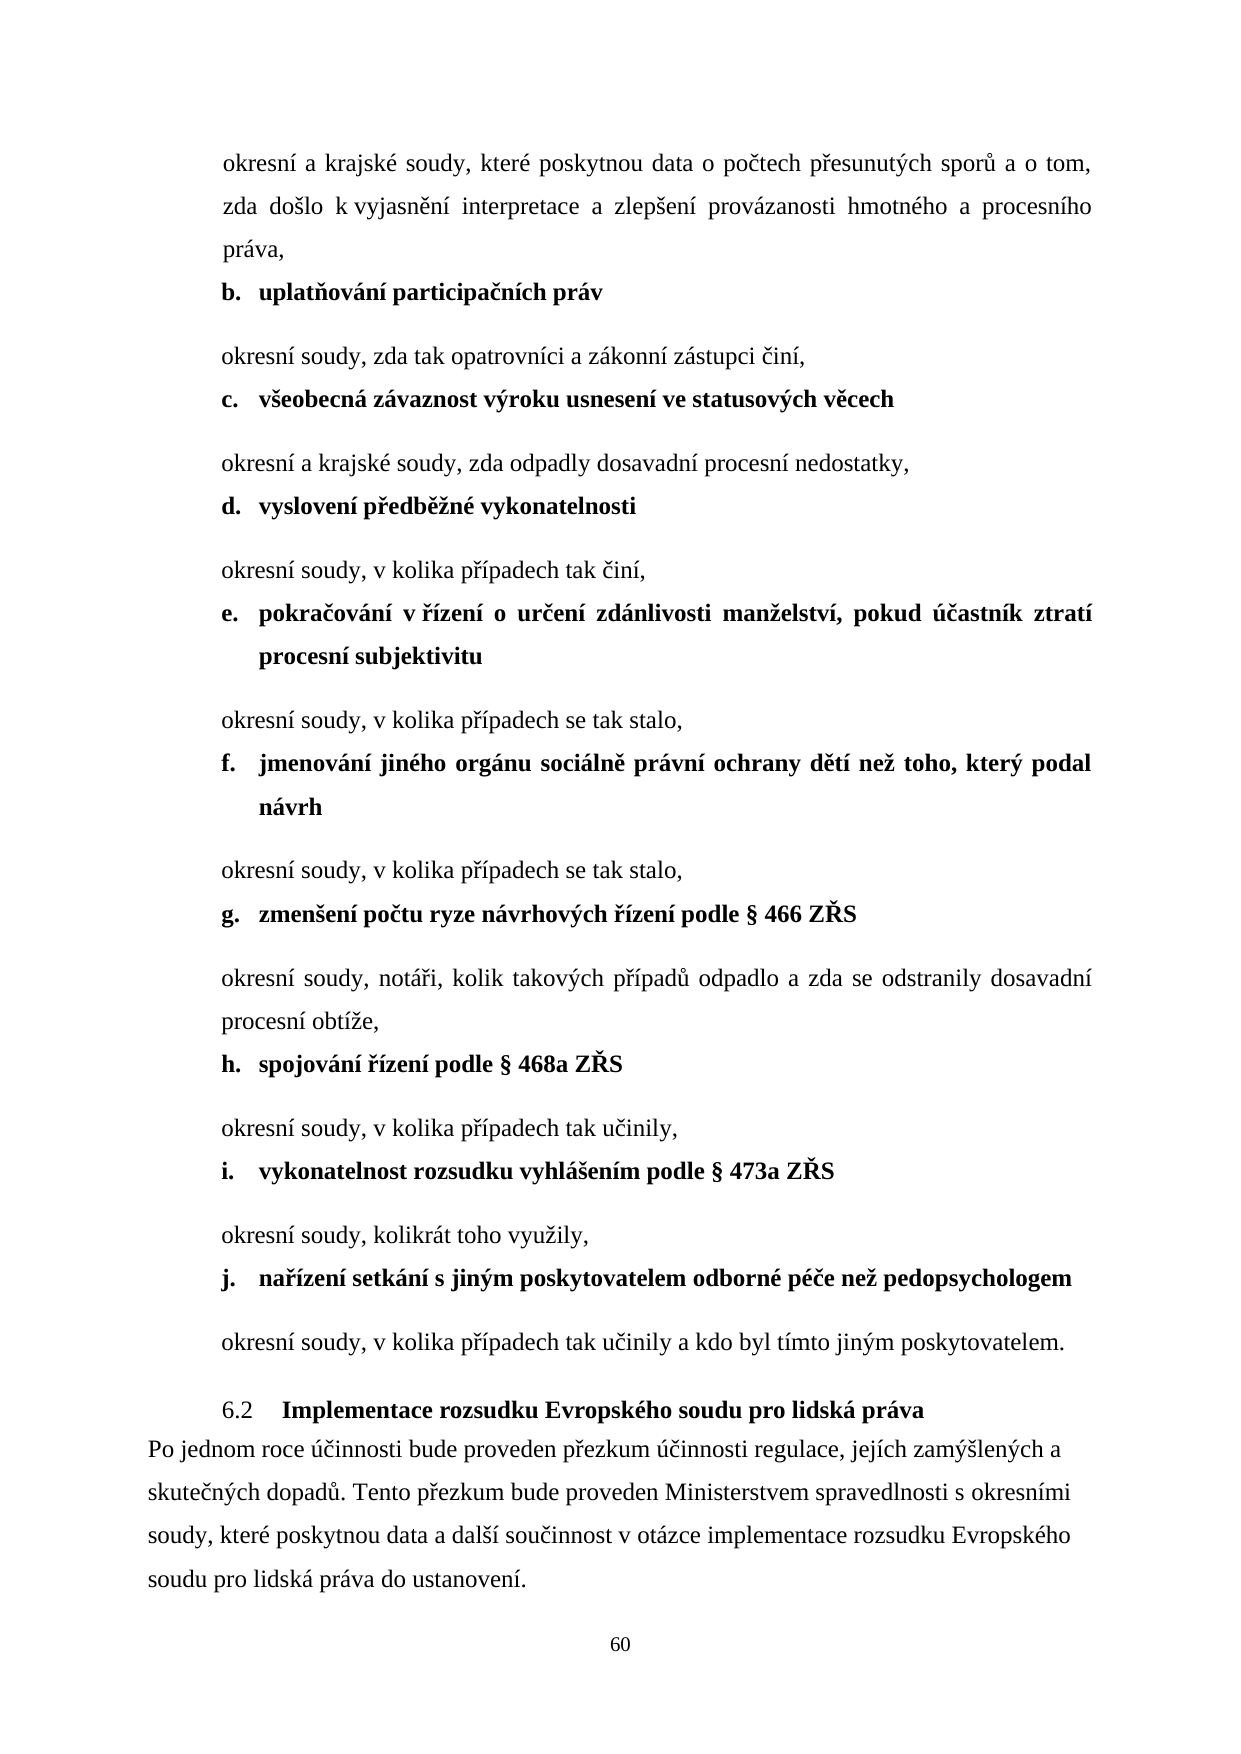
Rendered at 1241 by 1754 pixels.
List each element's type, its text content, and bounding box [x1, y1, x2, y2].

text okresní soudy, v kolika případech tak činí, [221, 555, 1093, 584]
text okresní soudy, v kolika případech tak učinily, [221, 1113, 1093, 1142]
text Po jednom roce účinnosti bude proveden přezkum účinnosti regulace, jejích zamýšlených a skutečných dopadů. Tento přezkum bude proveden Ministerstvem spravedlnosti s okresními soudy, které poskytnou data a další součinnost v otázce implementace rozsudku Evropského soudu pro lidská práva do ustanovení. [148, 1434, 1093, 1592]
list uplatňování participačních práv [221, 277, 1093, 306]
list jmenování jiného orgánu sociálně právní ochrany dětí než toho, který podal návrh [221, 748, 1093, 820]
list spojování řízení podle § 468a ZŘS [221, 1049, 1093, 1078]
text okresní a krajské soudy, které poskytnou data o počtech přesunutých sporů a o tom, zda došlo k vyjasnění interpretace a zlepšení provázanosti hmotného a procesního práva, [223, 148, 1093, 263]
list pokračování v řízení o určení zdánlivosti manželství, pokud účastník ztratí procesní subjektivitu [221, 598, 1093, 670]
text okresní soudy, v kolika případech se tak stalo, [221, 856, 1093, 884]
list nařízení setkání s jiným poskytovatelem odborné péče než pedopsychologem [221, 1263, 1093, 1292]
text okresní soudy, v kolika případech se tak stalo, [221, 705, 1093, 734]
list vykonatelnost rozsudku vyhlášením podle § 473a ZŘS [221, 1156, 1093, 1185]
list vyslovení předběžné vykonatelnosti [221, 491, 1093, 520]
text okresní soudy, kolikrát toho využily, [221, 1220, 1093, 1249]
text okresní soudy, v kolika případech tak učinily a kdo byl tímto jiným poskytovatelem. [221, 1327, 1093, 1356]
subtitle Implementace rozsudku Evropského soudu pro lidská práva [222, 1395, 1093, 1424]
list zmenšení počtu ryze návrhových řízení podle § 466 ZŘS [221, 899, 1093, 927]
text okresní a krajské soudy, zda odpadly dosavadní procesní nedostatky, [221, 448, 1093, 477]
text okresní soudy, notáři, kolik takových případů odpadlo a zda se odstranily dosavadní procesní obtíže, [221, 963, 1093, 1034]
list všeobecná závaznost výroku usnesení ve statusových věcech [221, 384, 1093, 413]
text okresní soudy, zda tak opatrovníci a zákonní zástupci činí, [221, 341, 1093, 370]
